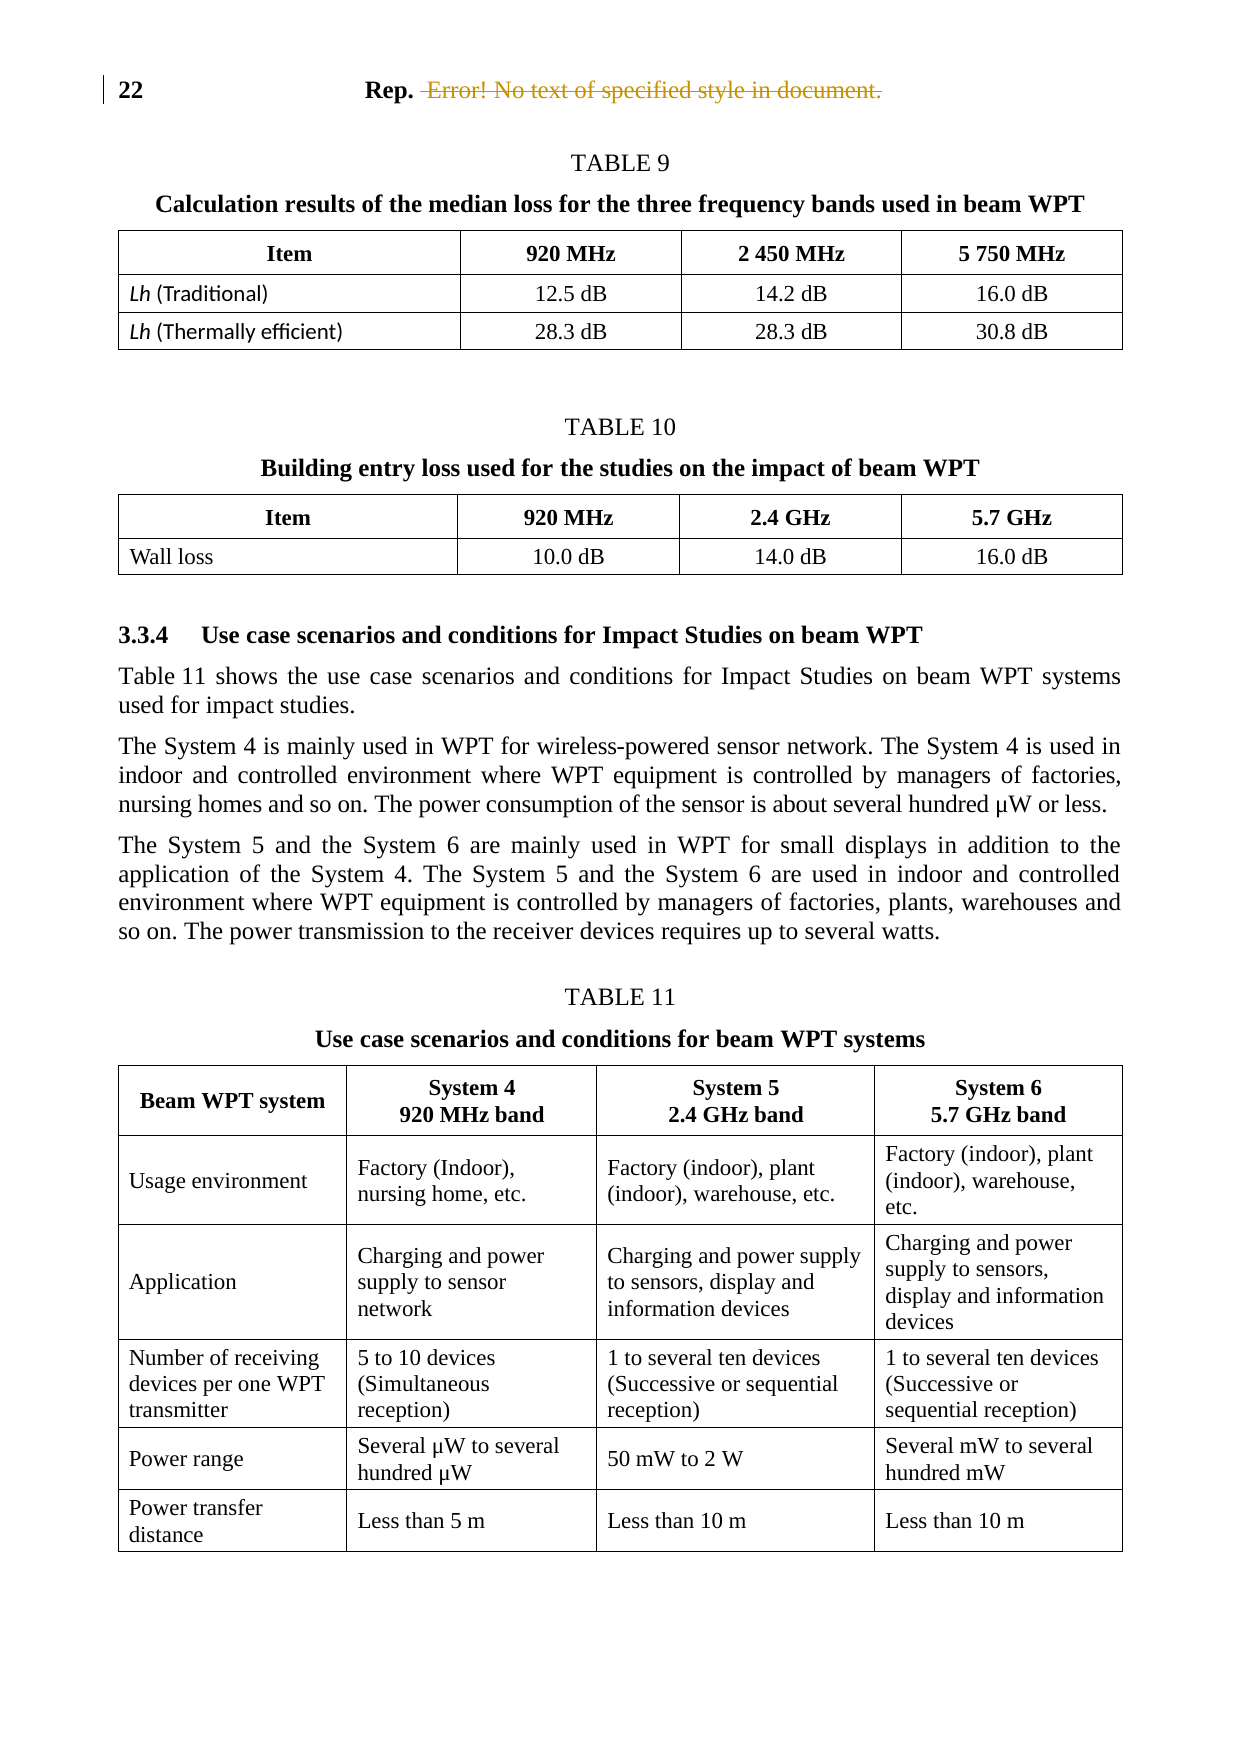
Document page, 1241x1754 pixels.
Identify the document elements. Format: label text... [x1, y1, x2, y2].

table_header System 4 920 MHz band [347, 1066, 596, 1135]
table_cell 14.0 dB [680, 539, 901, 574]
table_cell Less than 10 m [597, 1490, 874, 1551]
text TABLE 11 [118, 982, 1122, 1011]
table_cell Less than 10 m [875, 1490, 1122, 1551]
table_cell Several mW to several hundred mW [875, 1428, 1122, 1489]
table_header 920 MHz [461, 231, 681, 274]
table_header 5 750 MHz [902, 231, 1122, 274]
table_cell 10.0 dB [458, 539, 679, 574]
table_header System 6 5.7 GHz band [875, 1066, 1122, 1135]
table_cell 1 to several ten devices (Successive or sequential reception) [597, 1340, 874, 1427]
table_header Item [119, 231, 460, 274]
table_header Item [119, 495, 457, 538]
table_cell Lh (Thermally efficient) [119, 313, 460, 349]
table_cell Lh (Traditional) [119, 275, 460, 312]
table_cell Several μW to several hundred μW [347, 1428, 596, 1489]
title Use case scenarios and conditions for beam WPT systems [118, 1024, 1122, 1052]
table_cell Application [119, 1225, 346, 1338]
table_cell Number of receiving devices per one WPT transmitter [119, 1340, 346, 1427]
text Table 11 shows the use case scenarios and conditions for Impact Studies on beam WPT systems used for impact studies. [118, 661, 1122, 719]
table_cell 5 to 10 devices (Simultaneous reception) [347, 1340, 596, 1427]
table_cell Less than 5 m [347, 1490, 596, 1551]
text The System 4 is mainly used in WPT for wireless-powered sensor network. The System 4 is used in indoor and controlled environment where WPT equipment is controlled by managers of factories, nursing homes and so on. The power consumption of the sensor is about several hundred μW or less. [118, 731, 1122, 817]
table_header 2 450 MHz [682, 231, 901, 274]
table_cell 16.0 dB [902, 539, 1122, 574]
table_cell 1 to several ten devices (Successive or sequential reception) [875, 1340, 1122, 1427]
text TABLE 10 [118, 412, 1122, 440]
table_cell Charging and power supply to sensor network [347, 1225, 596, 1338]
table_cell Power transfer distance [119, 1490, 346, 1551]
table_cell Usage environment [119, 1136, 346, 1224]
title Building entry loss used for the studies on the impact of beam WPT [118, 453, 1122, 482]
table_cell 12.5 dB [461, 275, 681, 312]
table_cell 28.3 dB [682, 313, 901, 349]
table_cell Factory (indoor), plant (indoor), warehouse, etc. [597, 1136, 874, 1224]
title Calculation results of the median loss for the three frequency bands used in beam WPT [118, 189, 1122, 218]
text The System 5 and the System 6 are mainly used in WPT for small displays in addition to the application of the System 4. The System 5 and the System 6 are used in indoor and controlled environment where WPT equipment is controlled by managers of factories, plants, warehouses and so on. The power transmission to the receiver devices requires up to several watts. [118, 830, 1122, 945]
table_cell 28.3 dB [461, 313, 681, 349]
text TABLE 9 [118, 148, 1122, 176]
table_header 920 MHz [458, 495, 679, 538]
table_cell Power range [119, 1428, 346, 1489]
table_cell Factory (Indoor), nursing home, etc. [347, 1136, 596, 1224]
table_cell Charging and power supply to sensors, display and information devices [597, 1225, 874, 1338]
table_cell Wall loss [119, 539, 457, 574]
table_cell 30.8 dB [902, 313, 1122, 349]
table_cell Factory (indoor), plant (indoor), warehouse, etc. [875, 1136, 1122, 1224]
table_header 2.4 GHz [680, 495, 901, 538]
table_cell Charging and power supply to sensors, display and information devices [875, 1225, 1122, 1338]
table_header Beam WPT system [119, 1066, 346, 1135]
table_header System 5 2.4 GHz band [597, 1066, 874, 1135]
subtitle 3.3.4 Use case scenarios and conditions for Impact Studies on beam WPT [118, 620, 1122, 649]
table_cell 50 mW to 2 W [597, 1428, 874, 1489]
table_cell 16.0 dB [902, 275, 1122, 312]
table_header 5.7 GHz [902, 495, 1122, 538]
table_cell 14.2 dB [682, 275, 901, 312]
